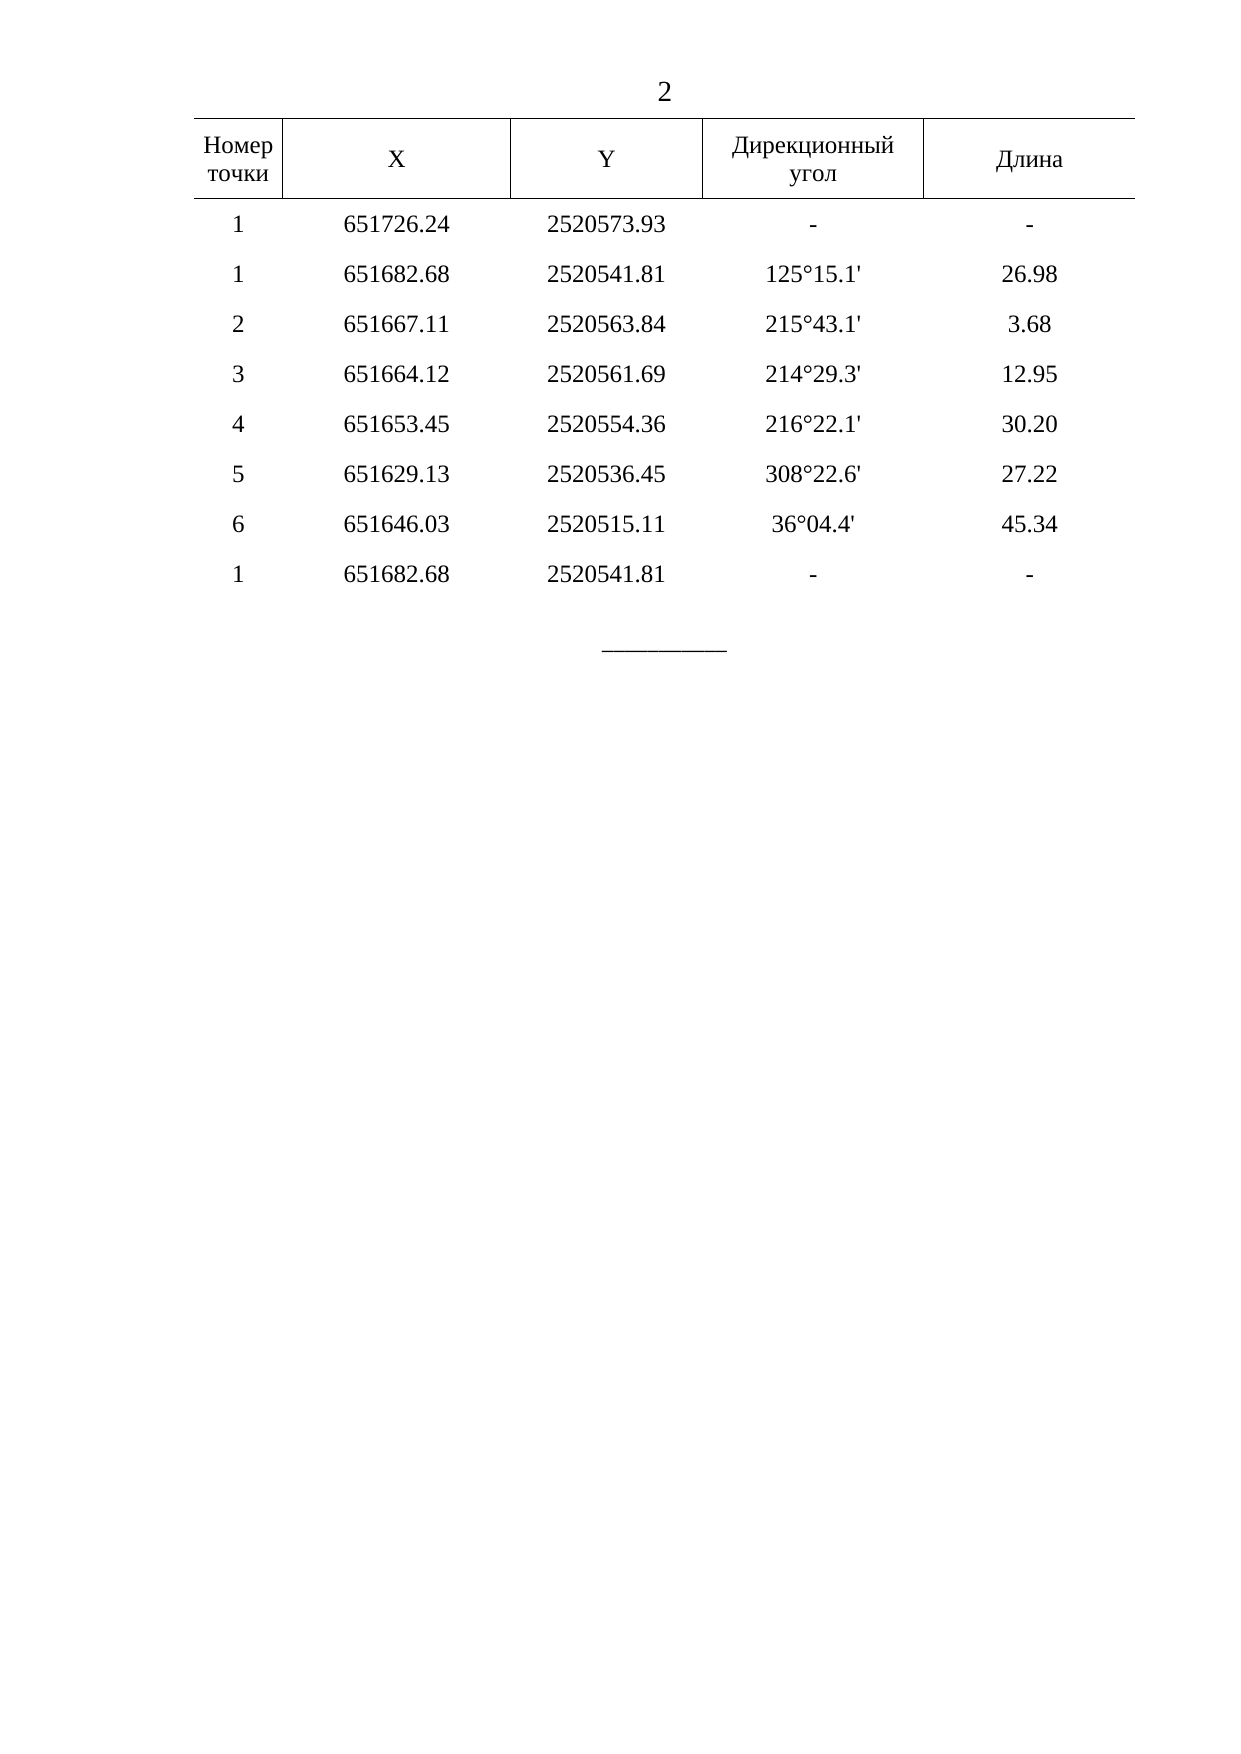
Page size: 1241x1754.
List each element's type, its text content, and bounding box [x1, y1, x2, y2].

table_cell 2520563.84 [510, 299, 702, 349]
table_cell Дирекционный угол [703, 119, 923, 198]
table_cell 1 [194, 199, 282, 249]
table_cell 308°22.6' [702, 449, 924, 499]
table_cell 651726.24 [282, 199, 510, 249]
table_cell - [924, 549, 1135, 599]
table_cell 2520536.45 [510, 449, 702, 499]
table_cell 651646.03 [282, 499, 510, 549]
table_cell 3 [194, 349, 282, 399]
table_cell 651629.13 [282, 449, 510, 499]
table_cell 651667.11 [282, 299, 510, 349]
table_cell Номер точки [194, 119, 282, 198]
table_cell 1 [194, 249, 282, 299]
table_cell 2 [194, 299, 282, 349]
table_cell 30.20 [924, 399, 1135, 449]
table_cell 651682.68 [282, 549, 510, 599]
table_cell 2520554.36 [510, 399, 702, 449]
table_cell 216°22.1' [702, 399, 924, 449]
table_cell 2520515.11 [510, 499, 702, 549]
table_cell 2520573.93 [510, 199, 702, 249]
table_cell 5 [194, 449, 282, 499]
table_cell - [924, 199, 1135, 249]
table_cell 214°29.3' [702, 349, 924, 399]
table_cell 36°04.4' [702, 499, 924, 549]
table_cell Длина [924, 119, 1135, 198]
table_cell 45.34 [924, 499, 1135, 549]
table_cell 3.68 [924, 299, 1135, 349]
table_cell 651653.45 [282, 399, 510, 449]
table_cell 2520541.81 [510, 249, 702, 299]
table_cell 26.98 [924, 249, 1135, 299]
table_cell 125°15.1' [702, 249, 924, 299]
table_cell - [702, 199, 924, 249]
table_cell Y [511, 119, 702, 198]
table_cell 12.95 [924, 349, 1135, 399]
table_cell 215°43.1' [702, 299, 924, 349]
text ___________ [148, 627, 1181, 655]
table_cell - [702, 549, 924, 599]
table_cell 4 [194, 399, 282, 449]
table_cell 27.22 [924, 449, 1135, 499]
table_cell X [283, 119, 510, 198]
table_cell 651664.12 [282, 349, 510, 399]
table_cell 6 [194, 499, 282, 549]
table_cell 1 [194, 549, 282, 599]
table_cell 651682.68 [282, 249, 510, 299]
table_cell 2520561.69 [510, 349, 702, 399]
table_cell 2520541.81 [510, 549, 702, 599]
